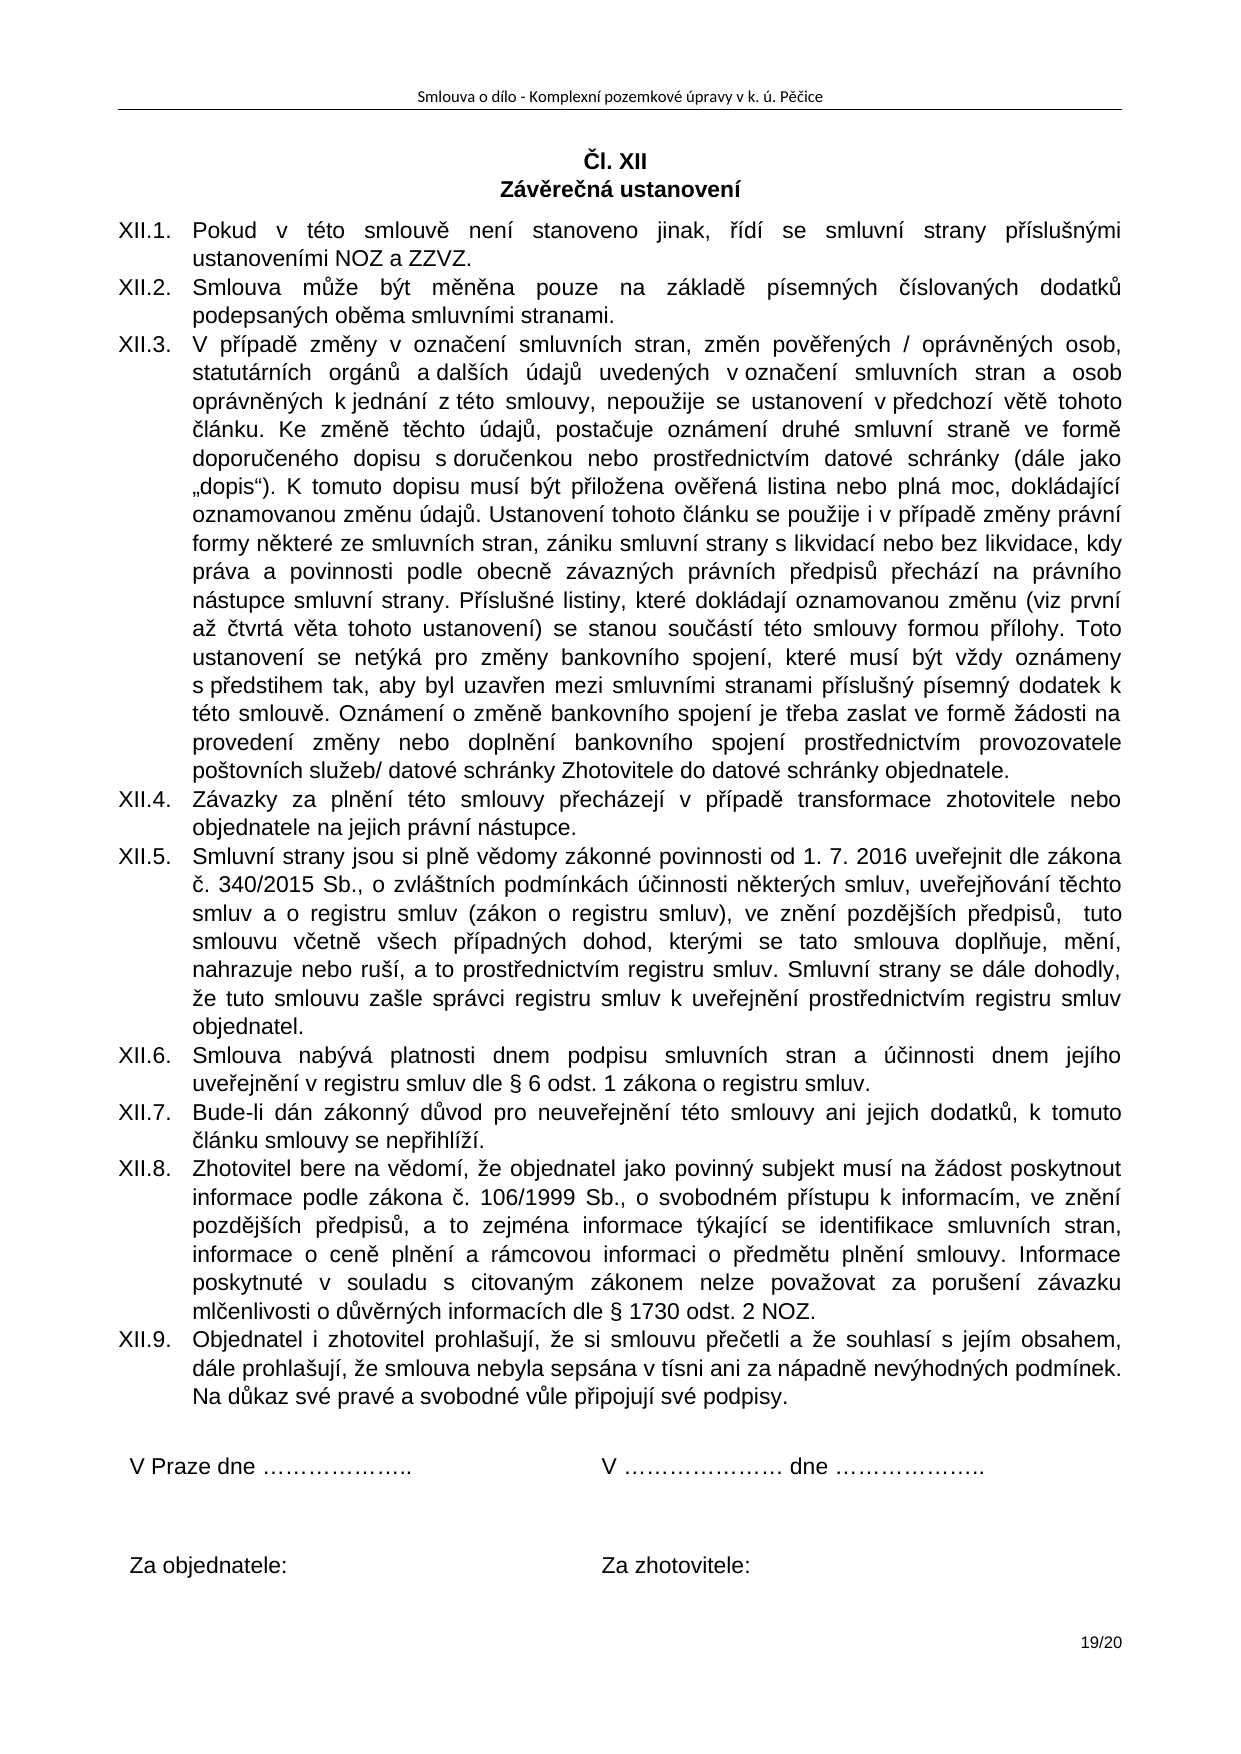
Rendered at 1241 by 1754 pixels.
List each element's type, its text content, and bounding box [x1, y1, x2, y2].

table_cell Za objednatele: [118, 1552, 590, 1597]
list Pokud v této smlouvě není stanoveno jinak, řídí se smluvní strany příslušnými ustanoveními NOZ a ZZVZ. [118, 217, 1122, 272]
list Zhotovitel bere na vědomí, že objednatel jako povinný subjekt musí na žádost poskytnout informace podle zákona č. 106/1999 Sb., o svobodném přístupu k informacím, ve znění pozdějších předpisů, a to zejména informace týkající se identifikace smluvních stran, informace o ceně plnění a rámcovou informaci o předmětu plnění smlouvy. Informace poskytnuté v souladu s citovaným zákonem nelze považovat za porušení závazku mlčenlivosti o důvěrných informacích dle § 1730 odst. 2 NOZ. [118, 1155, 1122, 1324]
text Závěrečná ustanovení [118, 148, 1122, 202]
list Závazky za plnění této smlouvy přecházejí v případě transformace zhotovitele nebo objednatele na jejich právní nástupce. [118, 786, 1122, 841]
list Bude-li dán zákonný důvod pro neuveřejnění této smlouvy ani jejich dodatků, k tomuto článku smlouvy se nepřihlíží. [118, 1098, 1122, 1153]
table_header V ………………… dne ……………….. [590, 1428, 1062, 1552]
list Smlouva nabývá platnosti dnem podpisu smluvních stran a účinnosti dnem jejího uveřejnění v registru smluv dle § 6 odst. 1 zákona o registru smluv. [118, 1042, 1122, 1096]
list Objednatel i zhotovitel prohlašují, že si smlouvu přečetli a že souhlasí s jejím obsahem, dále prohlašují, že smlouva nebyla sepsána v tísni ani za nápadně nevýhodných podmínek. Na důkaz své pravé a svobodné vůle připojují své podpisy. [118, 1326, 1122, 1409]
list Smluvní strany jsou si plně vědomy zákonné povinnosti od 1. 7. 2016 uveřejnit dle zákona č. 340/2015 Sb., o zvláštních podmínkách účinnosti některých smluv, uveřejňování těchto smluv a o registru smluv (zákon o registru smluv), ve znění pozdějších předpisů, tuto smlouvu včetně všech případných dohod, kterými se tato smlouva doplňuje, mění, nahrazuje nebo ruší, a to prostřednictvím registru smluv. Smluvní strany se dále dohodly, že tuto smlouvu zašle správci registru smluv k uveřejnění prostřednictvím registru smluv objednatel. [118, 843, 1122, 1039]
table_cell Za zhotovitele: [590, 1552, 1062, 1597]
table_header V Praze dne ……………….. [118, 1428, 590, 1552]
list V případě změny v označení smluvních stran, změn pověřených / oprávněných osob, statutárních orgánů a dalších údajů uvedených v označení smluvních stran a osob oprávněných k jednání z této smlouvy, nepoužije se ustanovení v předchozí větě tohoto článku. Ke změně těchto údajů, postačuje oznámení druhé smluvní straně ve formě doporučeného dopisu s doručenkou nebo prostřednictvím datové schránky (dále jako „dopis“). K tomuto dopisu musí být přiložena ověřená listina nebo plná moc, dokládající oznamovanou změnu údajů. Ustanovení tohoto článku se použije i v případě změny právní formy některé ze smluvních stran, zániku smluvní strany s likvidací nebo bez likvidace, kdy práva a povinnosti podle obecně závazných právních předpisů přechází na právního nástupce smluvní strany. Příslušné listiny, které dokládají oznamovanou změnu (viz první až čtvrtá věta tohoto ustanovení) se stanou součástí této smlouvy formou přílohy. Toto ustanovení se netýká pro změny bankovního spojení, které musí být vždy oznámeny s předstihem tak, aby byl uzavřen mezi smluvními stranami příslušný písemný dodatek k této smlouvě. Oznámení o změně bankovního spojení je třeba zaslat ve formě žádosti na provedení změny nebo doplnění bankovního spojení prostřednictvím provozovatele poštovních služeb/ datové schránky Zhotovitele do datové schránky objednatele. [118, 331, 1122, 784]
list Smlouva může být měněna pouze na základě písemných číslovaných dodatků podepsaných oběma smluvními stranami. [118, 274, 1122, 329]
